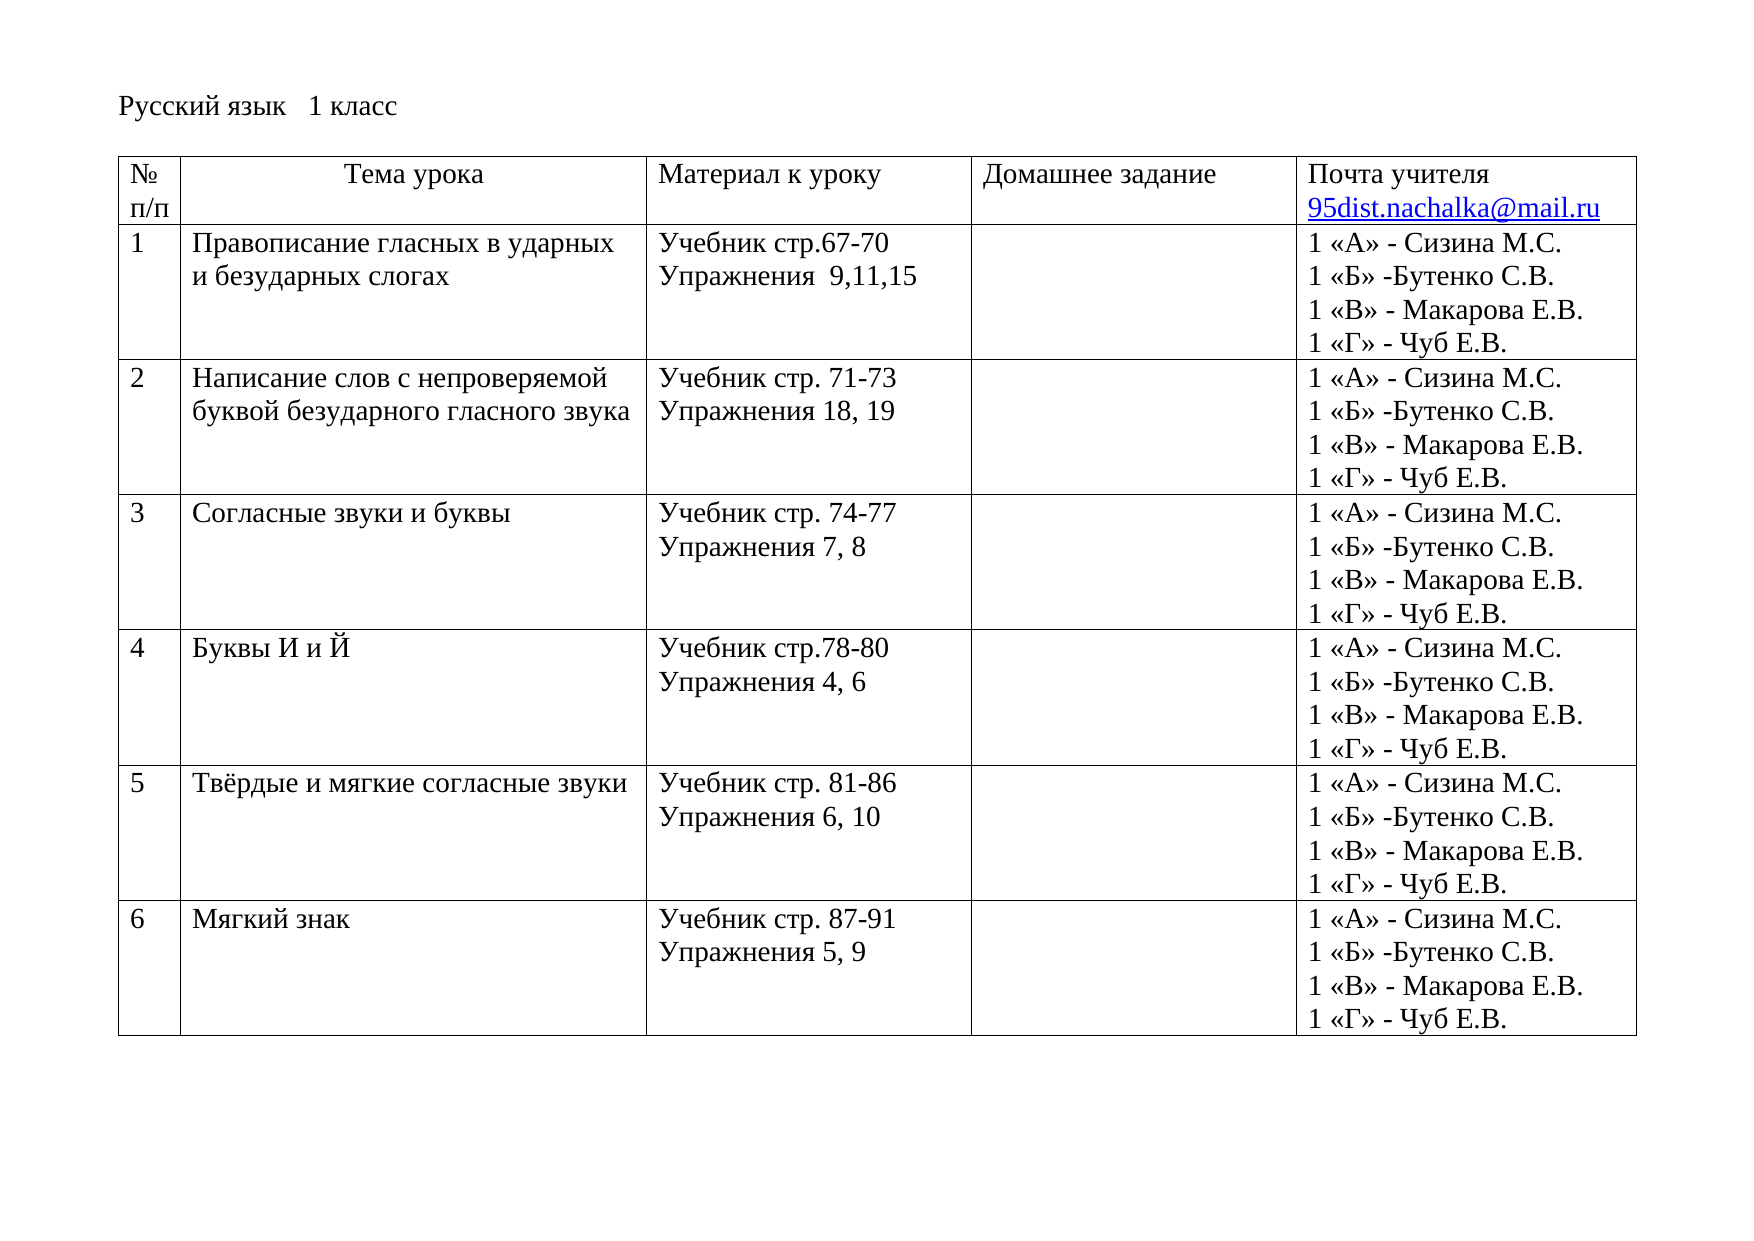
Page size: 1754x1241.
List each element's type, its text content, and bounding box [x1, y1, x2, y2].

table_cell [1297, 901, 1636, 1035]
table_cell 5 [119, 766, 180, 900]
table_header Тема урока [181, 157, 646, 224]
table_cell Учебник стр.67-70 Упражнения 9,11,15 [647, 225, 971, 359]
table_cell [972, 495, 1296, 629]
table_cell [972, 901, 1296, 1035]
table_cell 4 [119, 630, 180, 764]
table_cell 1 «А» - Сизина М.С. 1 «Б» -Бутенко С.В. 1 «В» - Макарова Е.В. 1 «Г» - Чуб Е.В. [1297, 630, 1636, 764]
table_cell 1 «А» - Сизина М.С. 1 «Б» -Бутенко С.В. 1 «В» - Макарова Е.В. 1 «Г» - Чуб Е.В. [1297, 360, 1636, 494]
text Русский язык 1 класс [118, 88, 1636, 122]
table_cell [972, 360, 1296, 494]
table_cell Написание слов с непроверяемой буквой безударного гласного звука [181, 360, 646, 494]
table_cell [972, 766, 1296, 900]
table_cell Учебник стр. 71-73 Упражнения 18, 19 [647, 360, 971, 494]
table_cell 1 [119, 225, 180, 359]
table_cell Учебник стр. 87-91 Упражнения 5, 9 [647, 901, 971, 1035]
table_cell 1 «А» - Сизина М.С. 1 «Б» -Бутенко С.В. 1 «В» - Макарова Е.В. 1 «Г» - Чуб Е.В. [1297, 225, 1636, 359]
table_cell [972, 225, 1296, 359]
table_header Домашнее задание [972, 157, 1296, 224]
table_cell 1 «А» - Сизина М.С. 1 «Б» -Бутенко С.В. 1 «В» - Макарова Е.В. 1 «Г» - Чуб Е.В. [1297, 495, 1636, 629]
table_header Материал к уроку [647, 157, 971, 224]
table_header Почта учителя 95dist.nachalka@mail.ru [1297, 157, 1636, 224]
table_cell Учебник стр. 74-77 Упражнения 7, 8 [647, 495, 971, 629]
table_cell Буквы И и Й [181, 630, 646, 764]
table_cell Согласные звуки и буквы [181, 495, 646, 629]
table_header № п/п [119, 157, 180, 224]
table_cell Учебник стр. 81-86 Упражнения 6, 10 [647, 766, 971, 900]
table_cell Правописание гласных в ударных и безударных слогах [181, 225, 646, 359]
table_cell Учебник стр.78-80 Упражнения 4, 6 [647, 630, 971, 764]
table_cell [1297, 766, 1636, 900]
table_cell Твёрдые и мягкие согласные звуки [181, 766, 646, 900]
table_cell 2 [119, 360, 180, 494]
table_cell Мягкий знак [181, 901, 646, 1035]
table_cell 3 [119, 495, 180, 629]
table_cell 6 [119, 901, 180, 1035]
table_cell [972, 630, 1296, 764]
